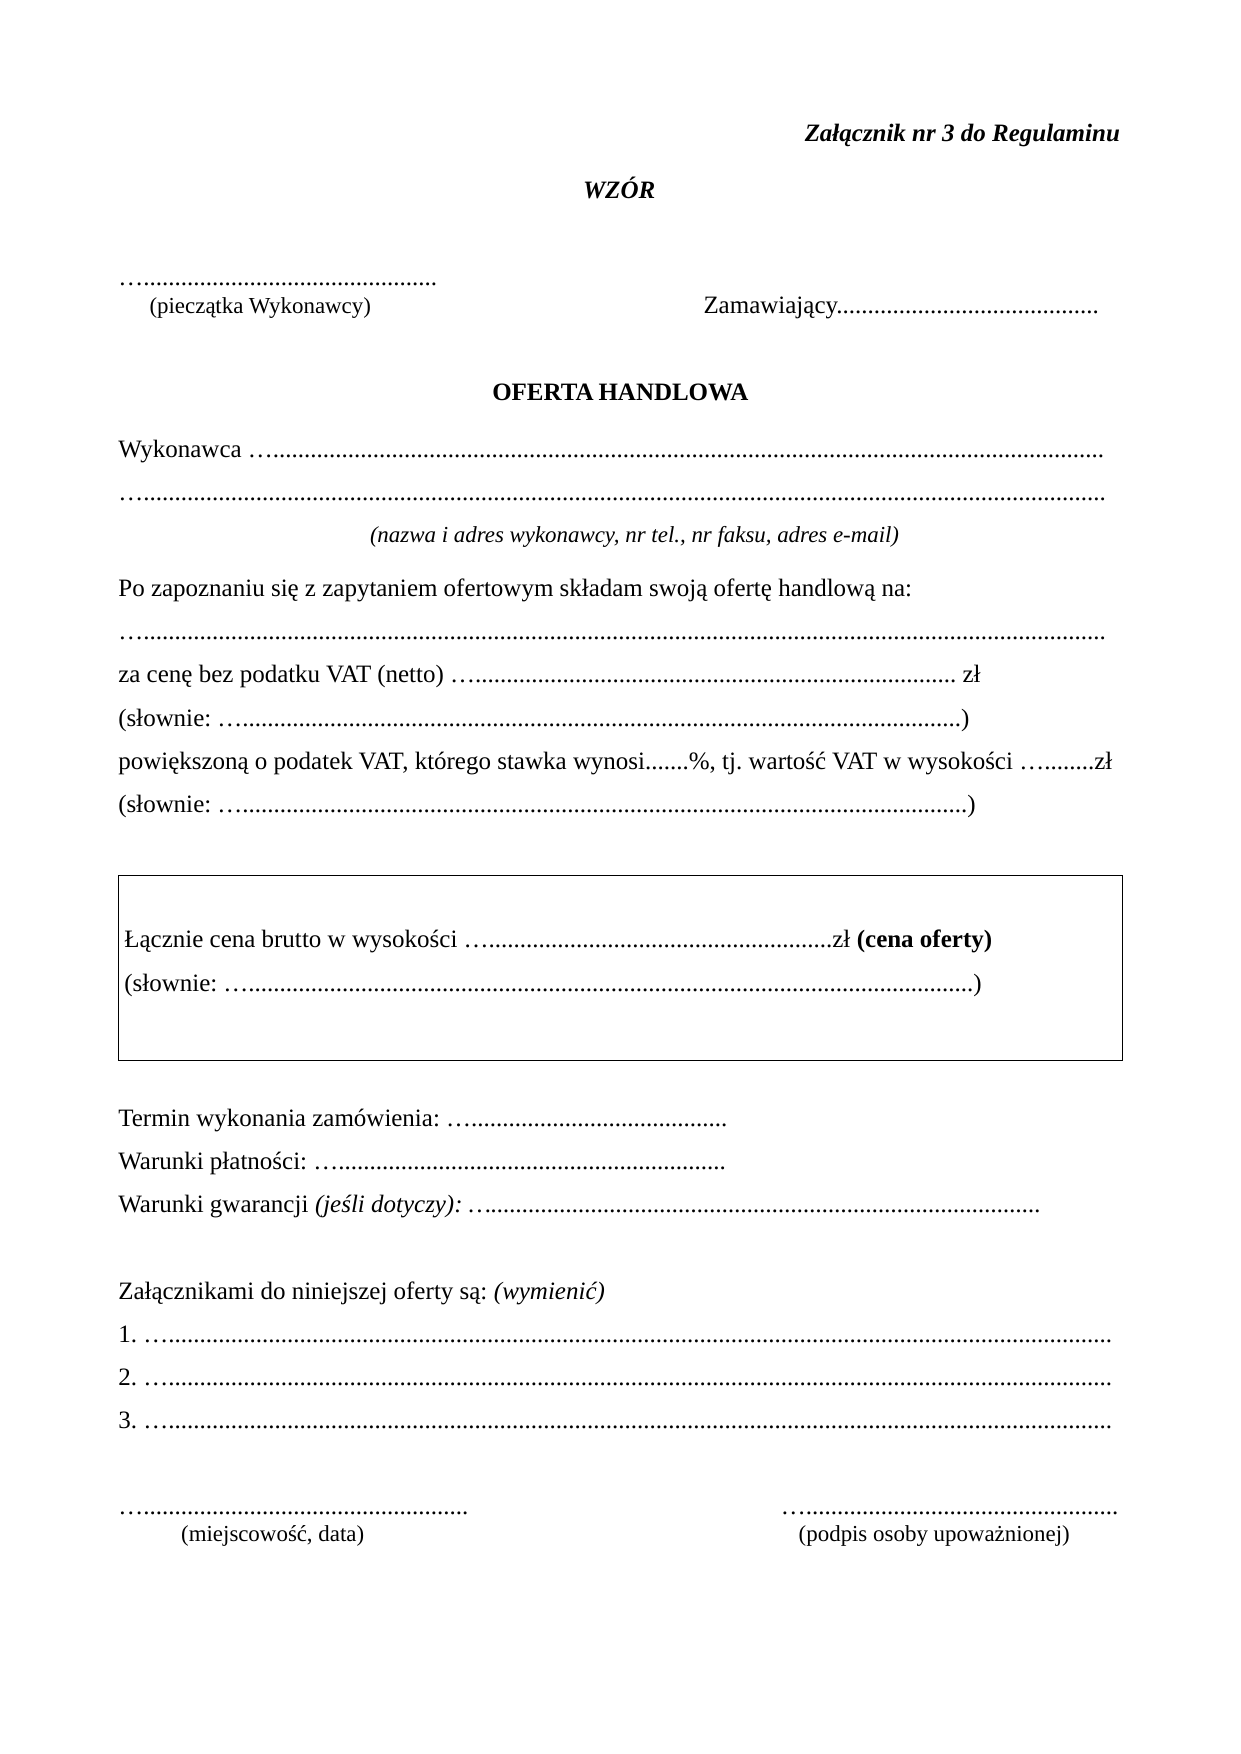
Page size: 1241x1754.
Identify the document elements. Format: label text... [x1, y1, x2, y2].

text (słownie: …...................................................................................................................) [118, 703, 1122, 731]
text WZÓR [118, 176, 1122, 204]
text 2. …....................................................................................................................................................... [118, 1362, 1122, 1391]
text (miejscowość, data) (podpis osoby upoważnionej) [118, 1520, 1122, 1546]
text Warunki gwarancji (jeśli dotyczy): …........................................................................................ [118, 1189, 1122, 1218]
text Warunki płatności: ….............................................................. [118, 1146, 1122, 1175]
text 3. …....................................................................................................................................................... [118, 1405, 1122, 1434]
text ….................................................... ….................................................. [118, 1491, 1122, 1520]
text za cenę bez podatku VAT (netto) …............................................................................. zł [118, 659, 1122, 688]
table_header Łącznie cena brutto w wysokości ….......................................................zł (cena oferty) (słownie: …....................................................................................................................) [119, 876, 1122, 1059]
text ….......................................................................................................................................................... [118, 616, 1122, 645]
text 1. …....................................................................................................................................................... [118, 1319, 1122, 1348]
text (nazwa i adres wykonawcy, nr tel., nr faksu, adres e-mail) [118, 521, 1122, 547]
text Termin wykonania zamówienia: …......................................... [118, 1103, 1122, 1132]
text Po zapoznaniu się z zapytaniem ofertowym składam swoją ofertę handlową na: [118, 573, 1122, 602]
text (słownie: …....................................................................................................................) [118, 789, 1122, 818]
text powiększoną o podatek VAT, którego stawka wynosi.......%, tj. wartość VAT w wysokości …........zł [118, 746, 1122, 774]
text Wykonawca …..................................................................................................................................... [118, 434, 1122, 463]
text …............................................... [118, 262, 1122, 291]
text OFERTA HANDLOWA [118, 377, 1122, 406]
text (pieczątka Wykonawcy) Zamawiający.......................................... [118, 291, 1122, 319]
text Załącznik nr 3 do Regulaminu [118, 118, 1122, 147]
text Załącznikami do niniejszej oferty są: (wymienić) [118, 1276, 1122, 1304]
text ….......................................................................................................................................................... [118, 477, 1122, 506]
